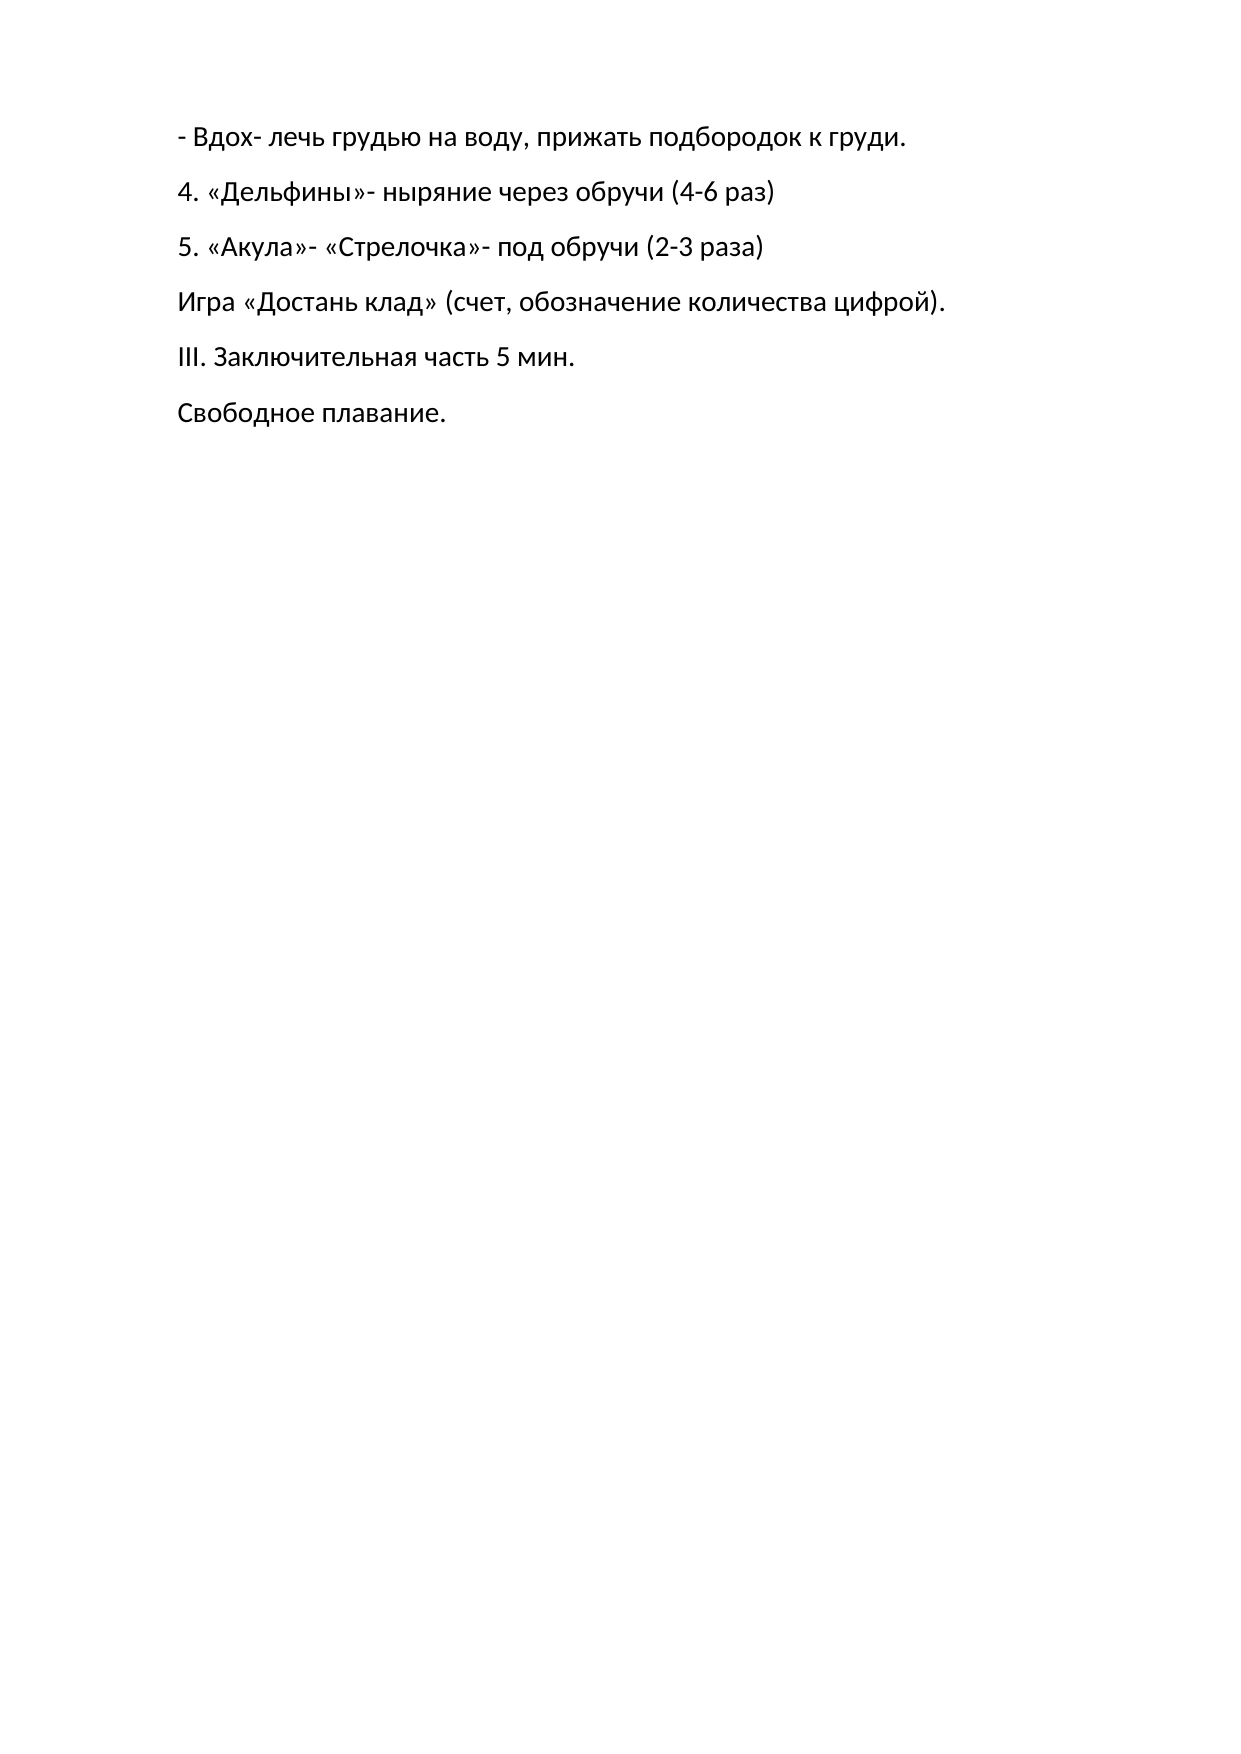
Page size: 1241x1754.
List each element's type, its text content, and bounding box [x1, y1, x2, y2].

text III. Заключительная часть 5 мин. [177, 338, 1152, 374]
text - Вдох- лечь грудью на воду, прижать подбородок к груди. [177, 118, 1152, 154]
text 4. «Дельфины»- ныряние через обручи (4-6 раз) [177, 173, 1152, 209]
text 5. «Акула»- «Стрелочка»- под обручи (2-3 раза) [177, 228, 1152, 264]
text Свободное плавание. [177, 394, 1152, 429]
text Игра «Достань клад» (счет, обозначение количества цифрой). [177, 283, 1152, 319]
